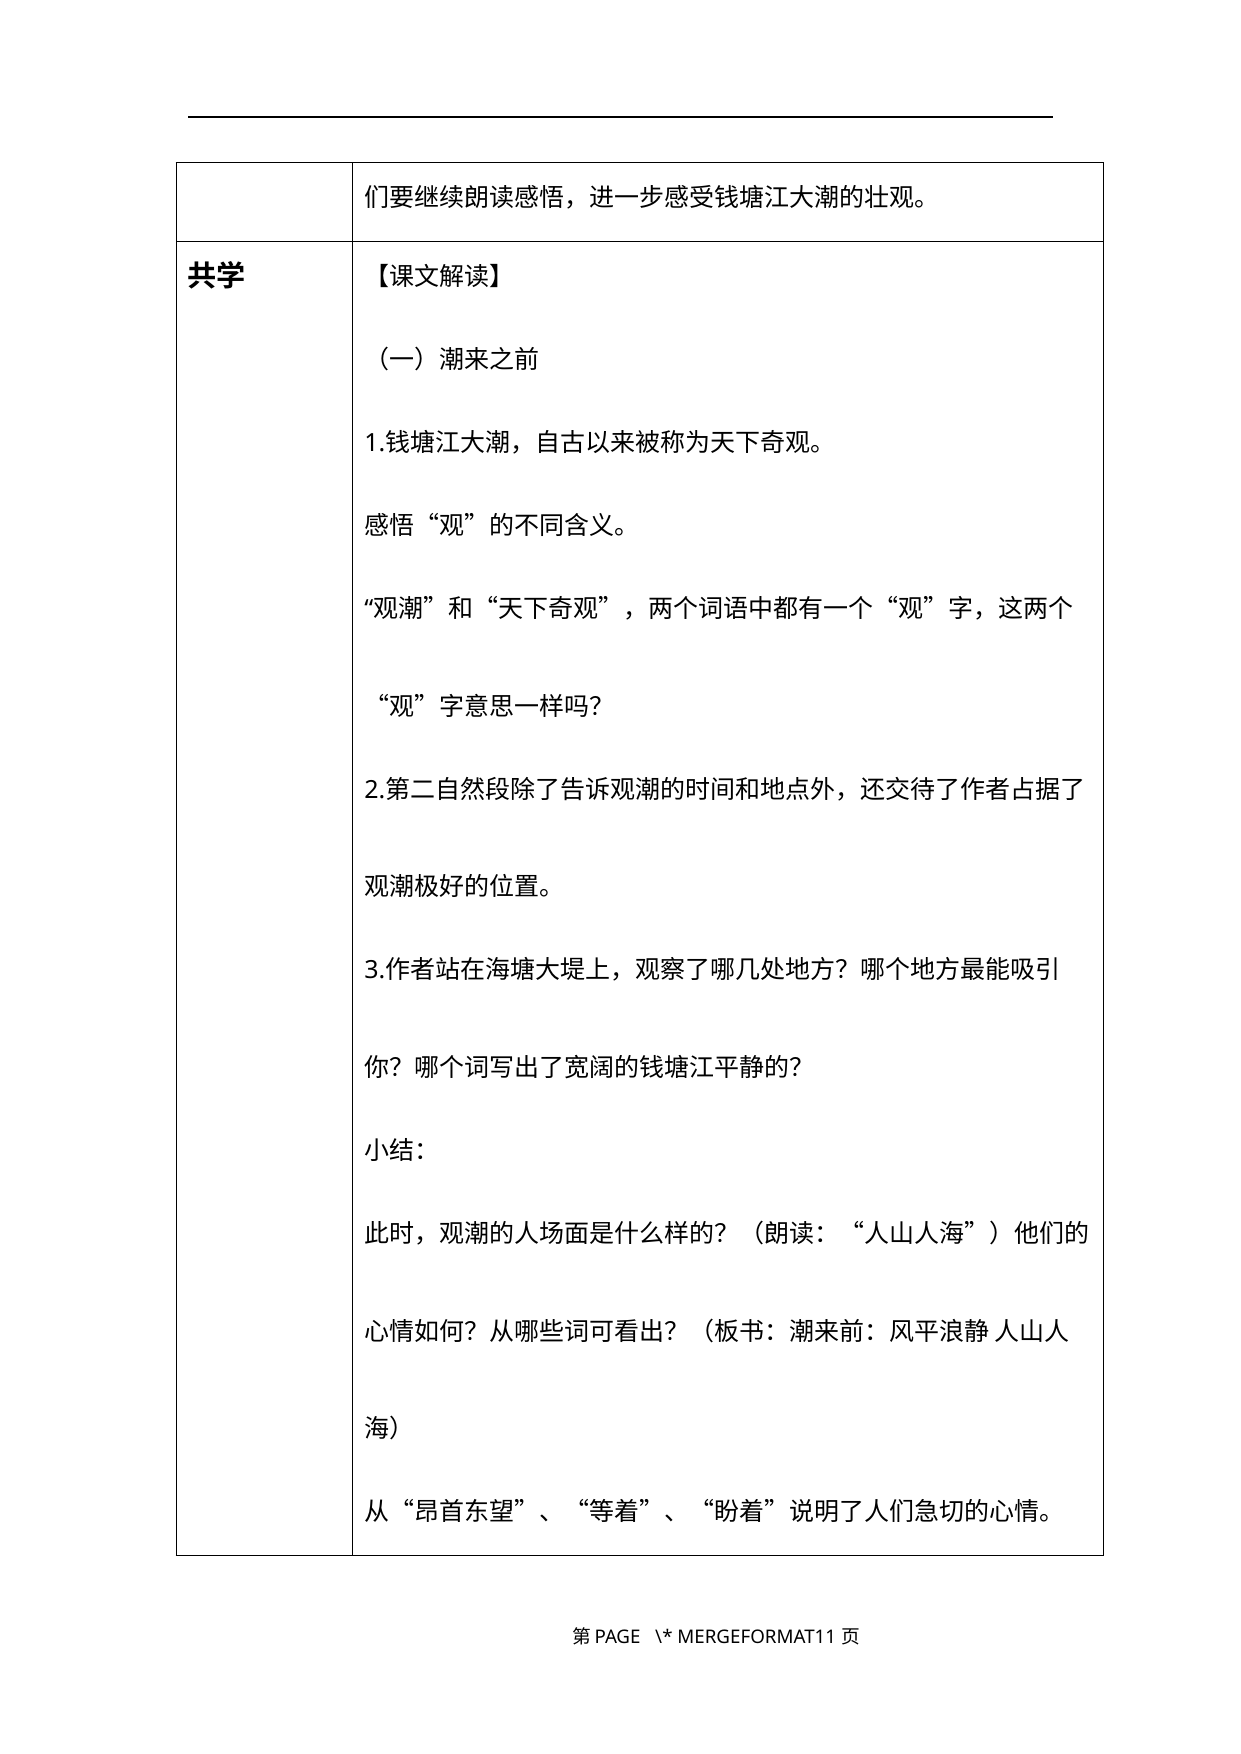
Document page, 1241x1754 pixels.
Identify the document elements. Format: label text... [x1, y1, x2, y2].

table_cell 导入 [177, 163, 352, 241]
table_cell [353, 242, 1103, 1555]
table_cell 共学 [177, 242, 352, 1555]
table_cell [353, 163, 1103, 241]
